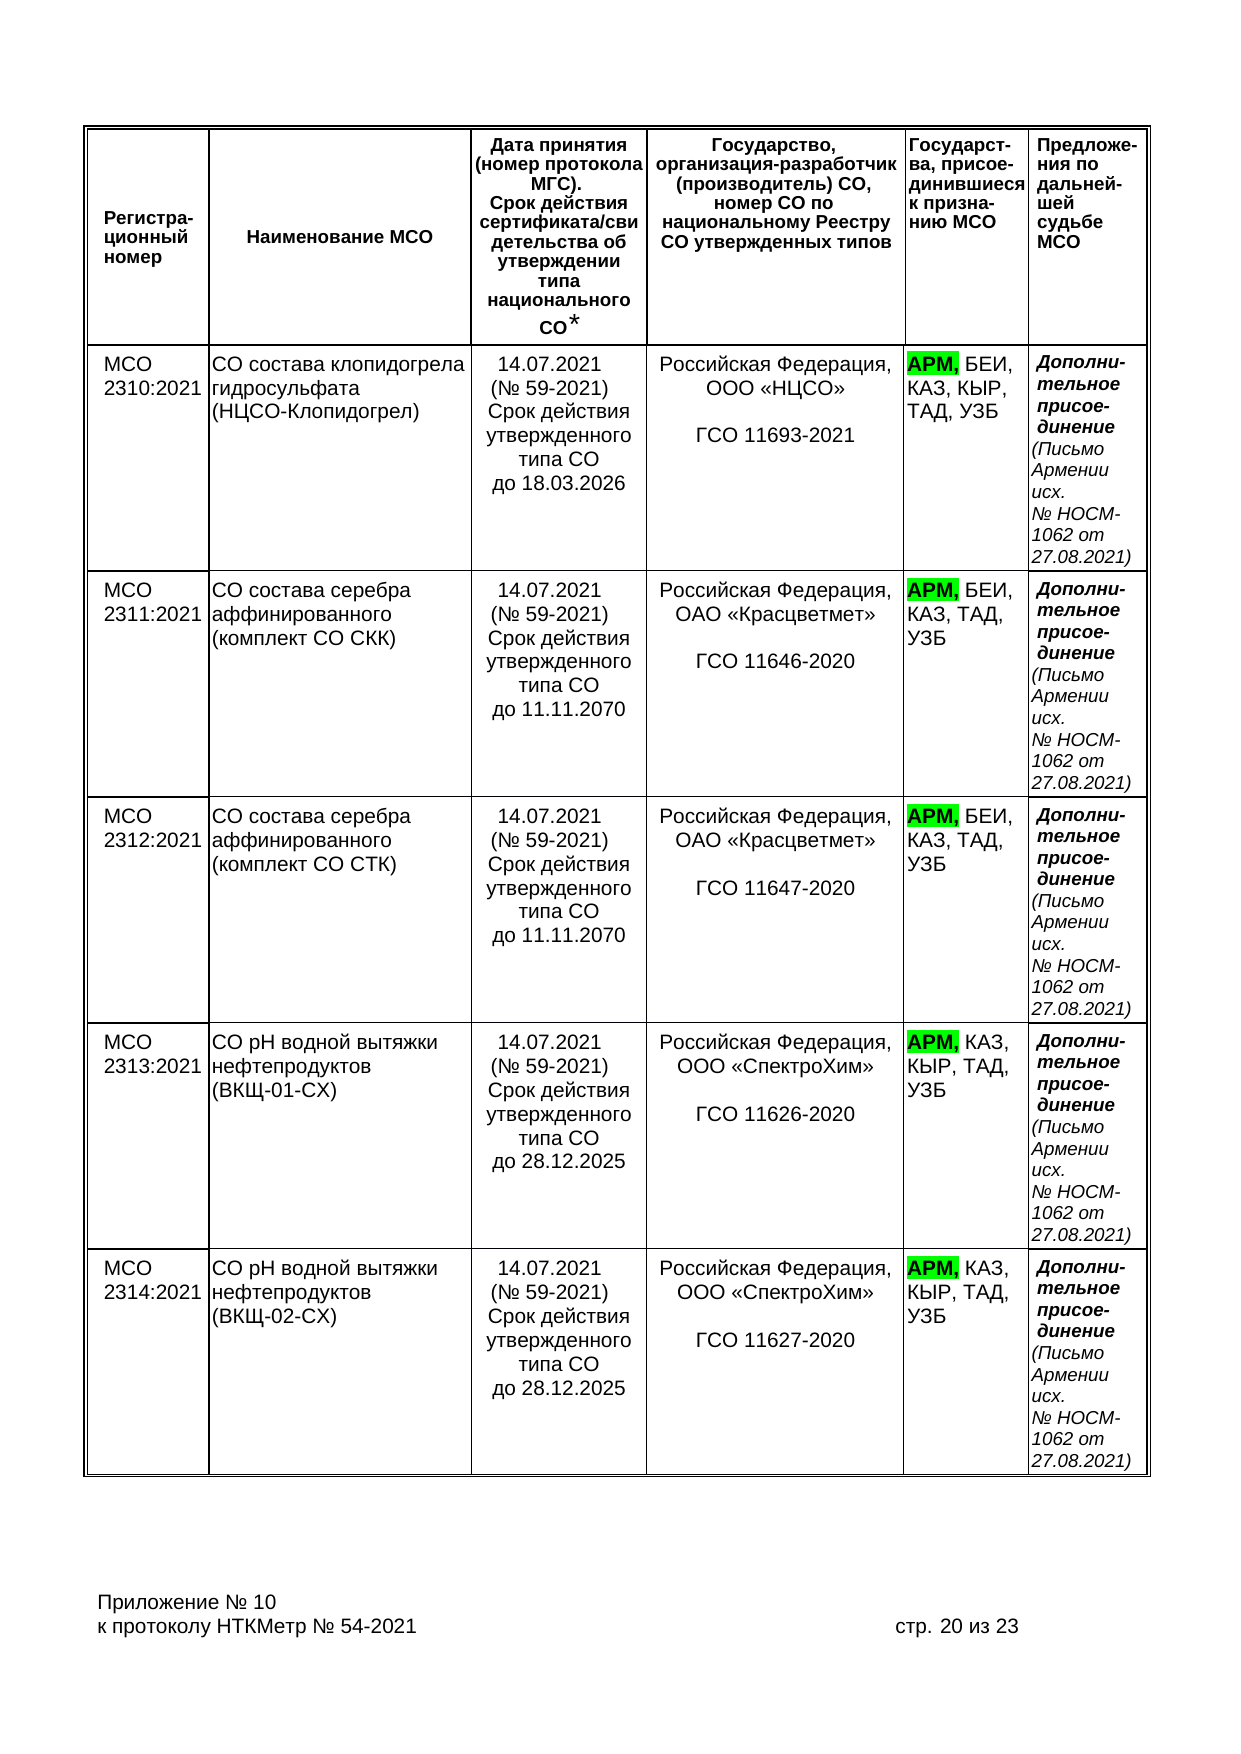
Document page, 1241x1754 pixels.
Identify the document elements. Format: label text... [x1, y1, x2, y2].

table_cell МСО 2313:2021 [88, 1024, 208, 1248]
table_cell Дополни-тельное присое-динение (Письмо Армении исх. № НОСМ-1062 от 27.08.2021) [1029, 346, 1146, 570]
table_cell АРМ, КАЗ, КЫР, ТАД, УЗБ [904, 1249, 1028, 1474]
table_cell Дополни-тельное присое-динение (Письмо Армении исх. № НОСМ-1062 от 27.08.2021) [1029, 572, 1146, 796]
table_cell 14.07.2021 (№ 59-2021) Срок действия утвержденного типа СО до 18.03.2026 [472, 346, 646, 570]
table_cell АРМ, БЕИ, КАЗ, КЫР, ТАД, УЗБ [904, 346, 1028, 570]
table_header Дата принятия (номер протокола МГС). Срок действия сертификата/свидетельства об утверждении типа национального СО* [472, 130, 646, 344]
table_header Наименование МСО [210, 130, 470, 344]
table_cell МСО 2314:2021 [88, 1250, 208, 1474]
table_cell Российская Федерация, ОАО «Красцветмет» ГСО 11646-2020 [647, 571, 903, 796]
table_cell СО рН водной вытяжки нефтепродуктов (ВКЩ-01-СХ) [210, 1023, 471, 1248]
table_cell Российская Федерация, ООО «СпектроХим» ГСО 11627-2020 [647, 1249, 903, 1474]
table_cell Российская Федерация, ОАО «Красцветмет» ГСО 11647-2020 [647, 797, 903, 1022]
table_cell СО состава клопидогрела гидросульфата (НЦСО-Клопидогрел) [210, 346, 471, 570]
table_cell Дополни-тельное присое-динение (Письмо Армении исх. № НОСМ-1062 от 27.08.2021) [1029, 1250, 1146, 1474]
table_header Государство, организация-разработчик (производитель) СО, номер СО по национальному Реестру СО утвержденных типов [648, 130, 905, 344]
table_cell Российская Федерация, ООО «НЦСО» ГСО 11693-2021 [647, 346, 903, 570]
table_cell МСО 2311:2021 [88, 572, 208, 796]
table_cell Дополни-тельное присое-динение (Письмо Армении исх. № НОСМ-1062 от 27.08.2021) [1029, 1024, 1146, 1248]
table_cell МСО 2310:2021 [88, 346, 208, 570]
table_cell 14.07.2021 (№ 59-2021) Срок действия утвержденного типа СО до 28.12.2025 [472, 1023, 646, 1248]
table_cell 14.07.2021 (№ 59-2021) Срок действия утвержденного типа СО до 11.11.2070 [472, 571, 646, 796]
table_cell СО рН водной вытяжки нефтепродуктов (ВКЩ-02-СХ) [210, 1249, 471, 1474]
table_cell СО состава серебра аффинированного (комплект СО СТК) [210, 797, 471, 1022]
table_cell СО состава серебра аффинированного (комплект СО СКК) [210, 571, 471, 796]
table_cell 14.07.2021 (№ 59-2021) Срок действия утвержденного типа СО до 11.11.2070 [472, 797, 646, 1022]
table_cell МСО 2312:2021 [88, 798, 208, 1022]
table_cell АРМ, БЕИ, КАЗ, ТАД, УЗБ [904, 571, 1028, 796]
table_cell АРМ, КАЗ, КЫР, ТАД, УЗБ [904, 1023, 1028, 1248]
table_cell 14.07.2021 (№ 59-2021) Срок действия утвержденного типа СО до 28.12.2025 [472, 1249, 646, 1474]
table_cell Российская Федерация, ООО «СпектроХим» ГСО 11626-2020 [647, 1023, 903, 1248]
table_header Государст-ва, присое-динившиеся к призна-нию МСО [906, 130, 1028, 344]
table_cell АРМ, БЕИ, КАЗ, ТАД, УЗБ [904, 797, 1028, 1022]
table_header Предложе-ния по дальней-шей судьбе МСО [1029, 130, 1146, 344]
table_cell Дополни-тельное присое-динение (Письмо Армении исх. № НОСМ-1062 от 27.08.2021) [1029, 798, 1146, 1022]
table_header Регистра-ционный номер [88, 130, 208, 344]
